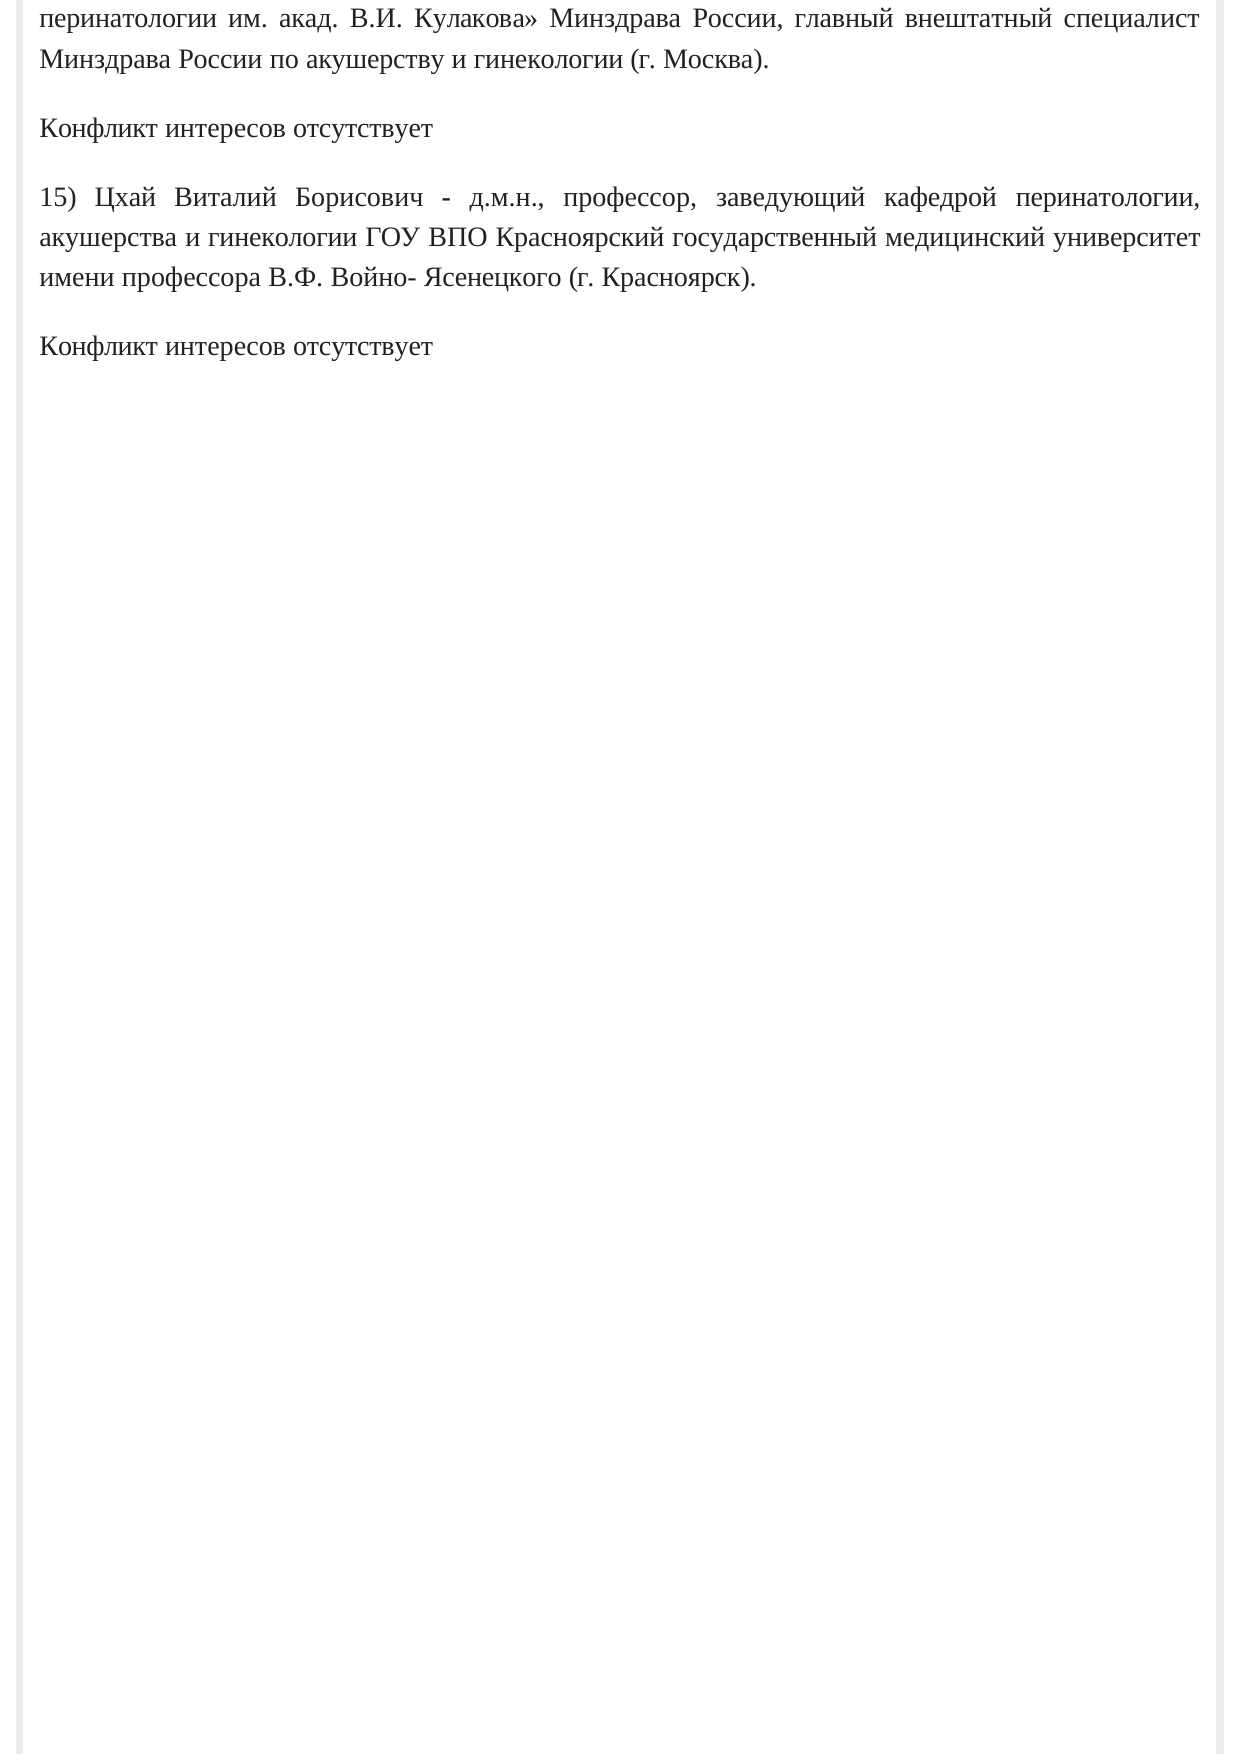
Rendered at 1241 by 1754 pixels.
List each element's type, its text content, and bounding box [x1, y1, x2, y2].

text Конфликт интересов отсутствует [39, 111, 1236, 143]
list Цхай Виталий Борисович - д.м.н., профессор, заведующий кафедрой перинатологии, акушерства и гинекологии ГОУ ВПО Красноярский государственный медицинский университет имени профессора В.Ф. Войно- Ясенецкого (г. Красноярск). [39, 179, 1201, 293]
text перинатологии им. акад. В.И. Кулакова» Минздрава России, главный внештатный специалист Минздрава России по акушерству и гинекологии (г. Москва). [39, 1, 1200, 74]
text Конфликт интересов отсутствует [39, 329, 1236, 362]
